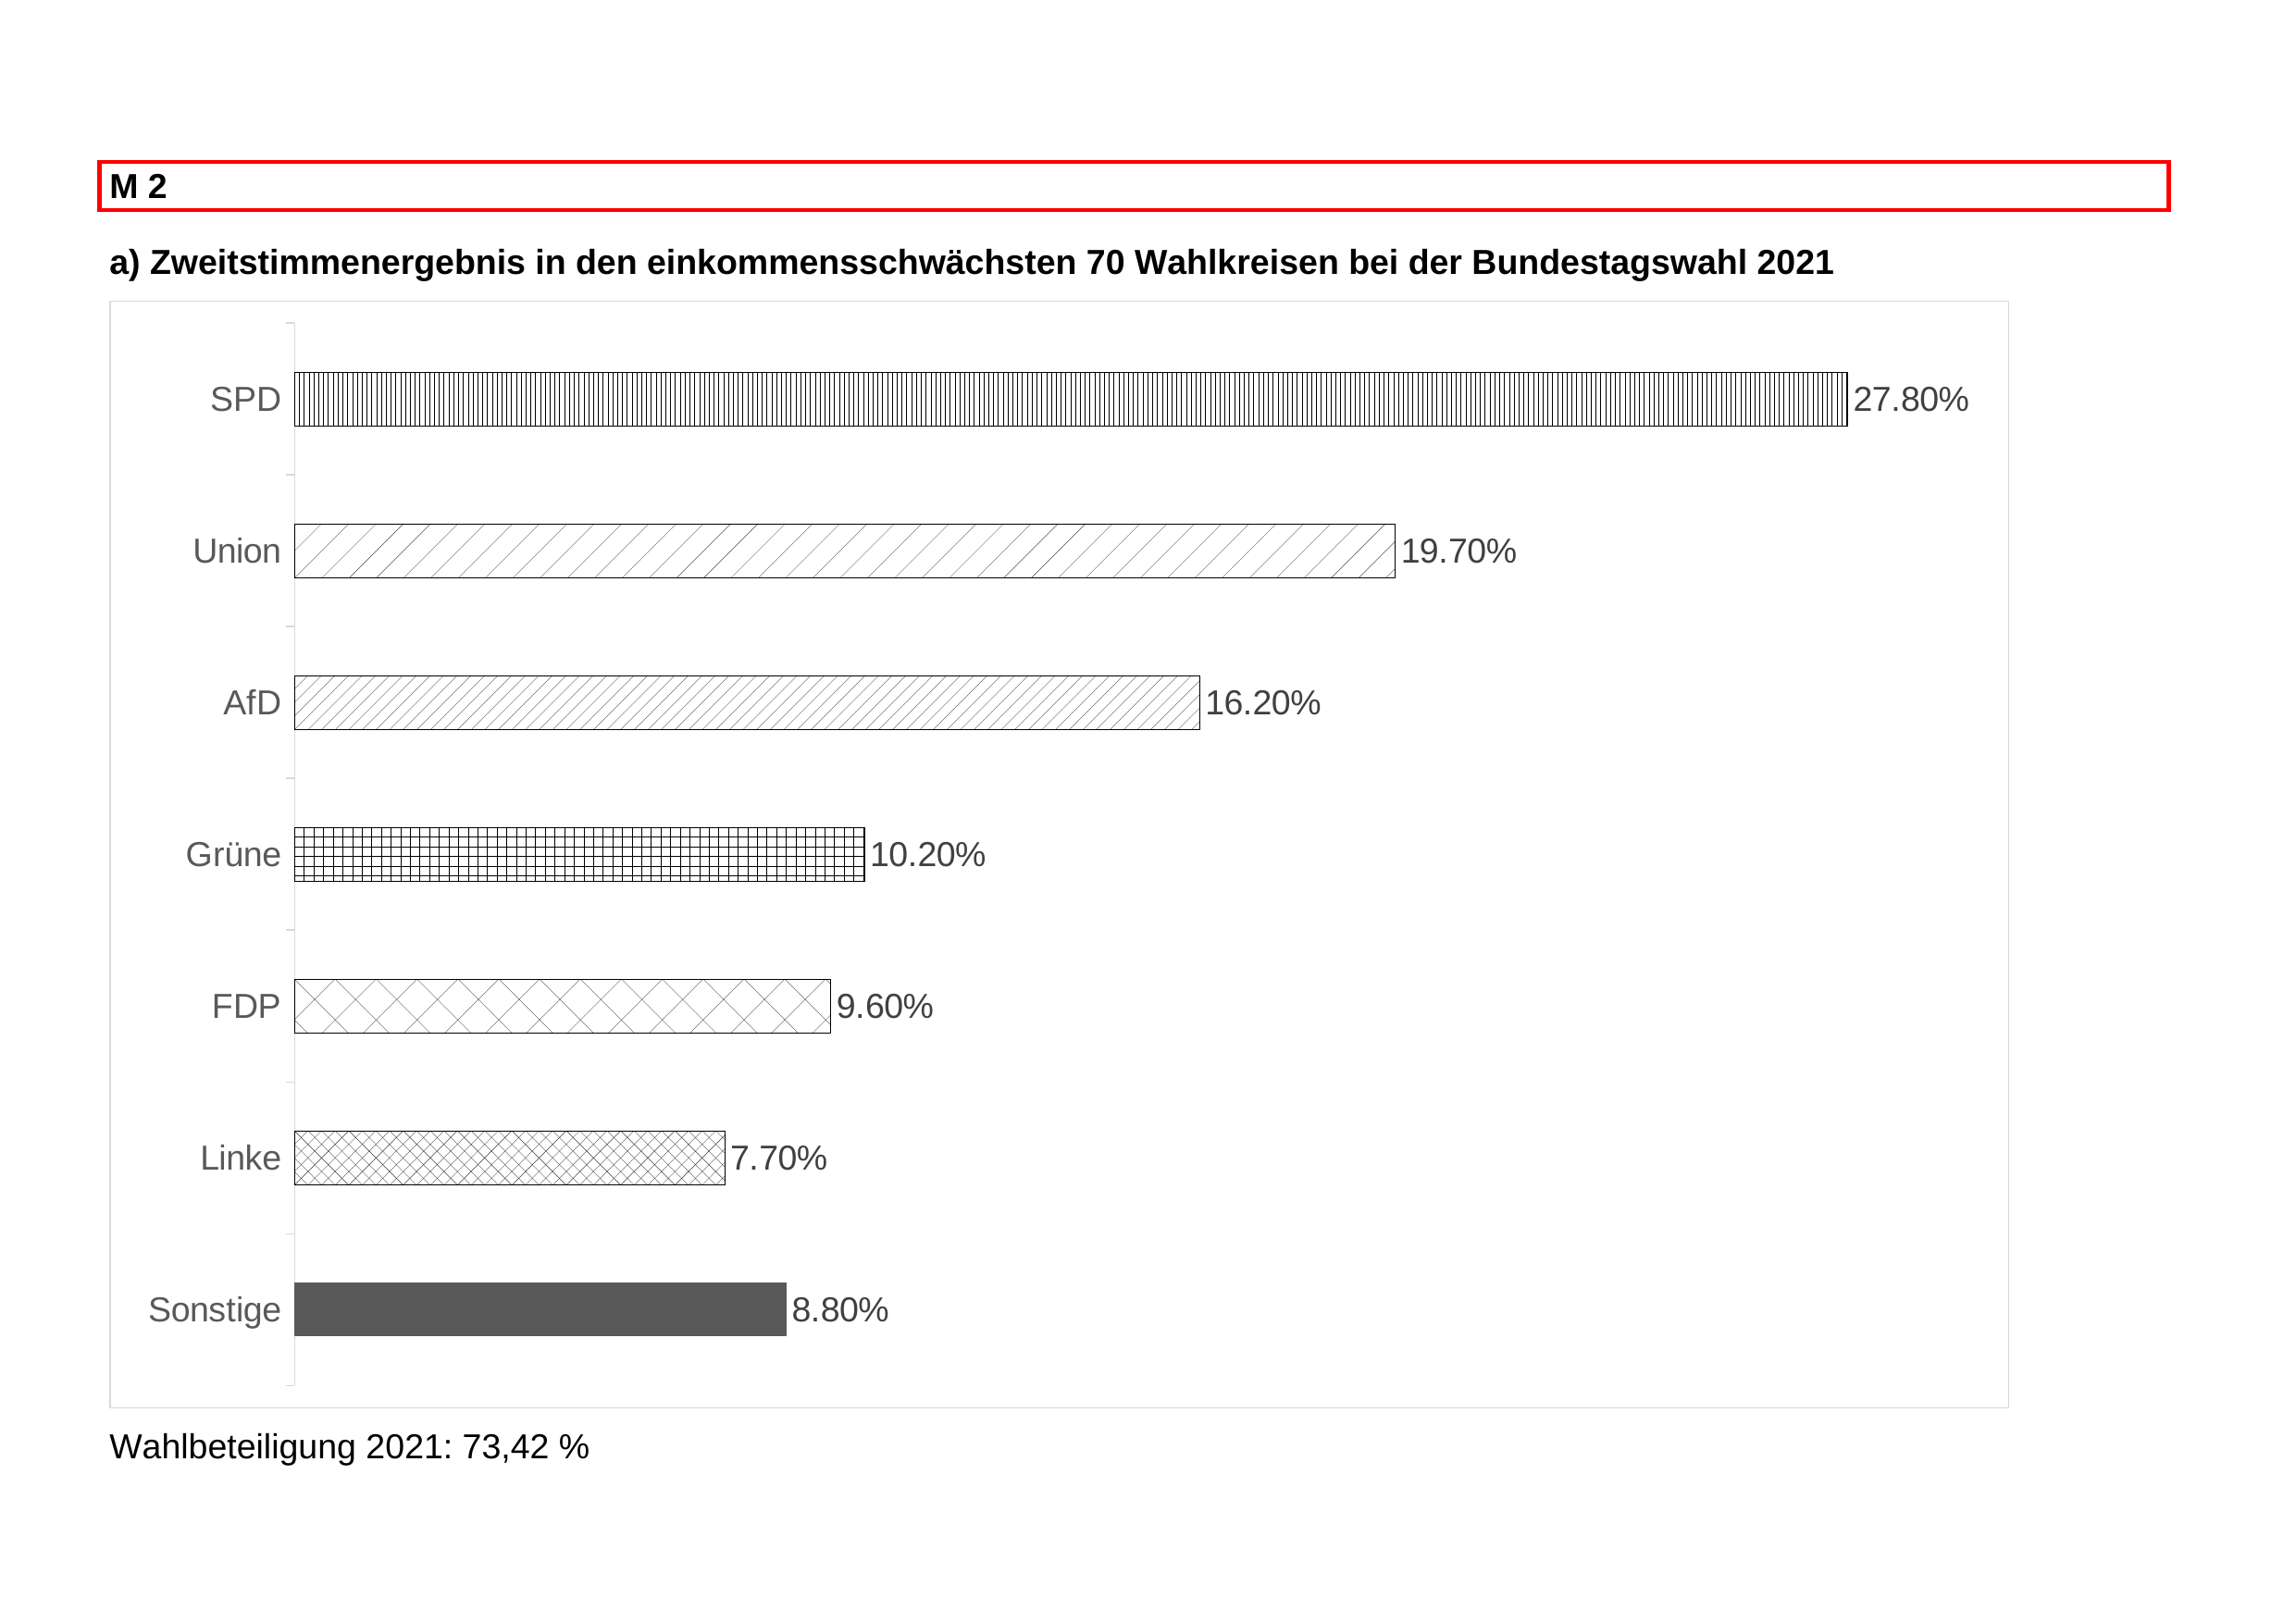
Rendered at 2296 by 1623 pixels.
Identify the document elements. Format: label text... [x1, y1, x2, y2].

subtitle M 2 [102, 164, 2166, 208]
text Wahlbeteiligung 2021: 73,42 % [109, 1426, 2159, 1466]
text a) Zweitstimmenergebnis in den einkommensschwächsten 70 Wahlkreisen bei der Bundestagswahl 2021 [109, 242, 2159, 281]
